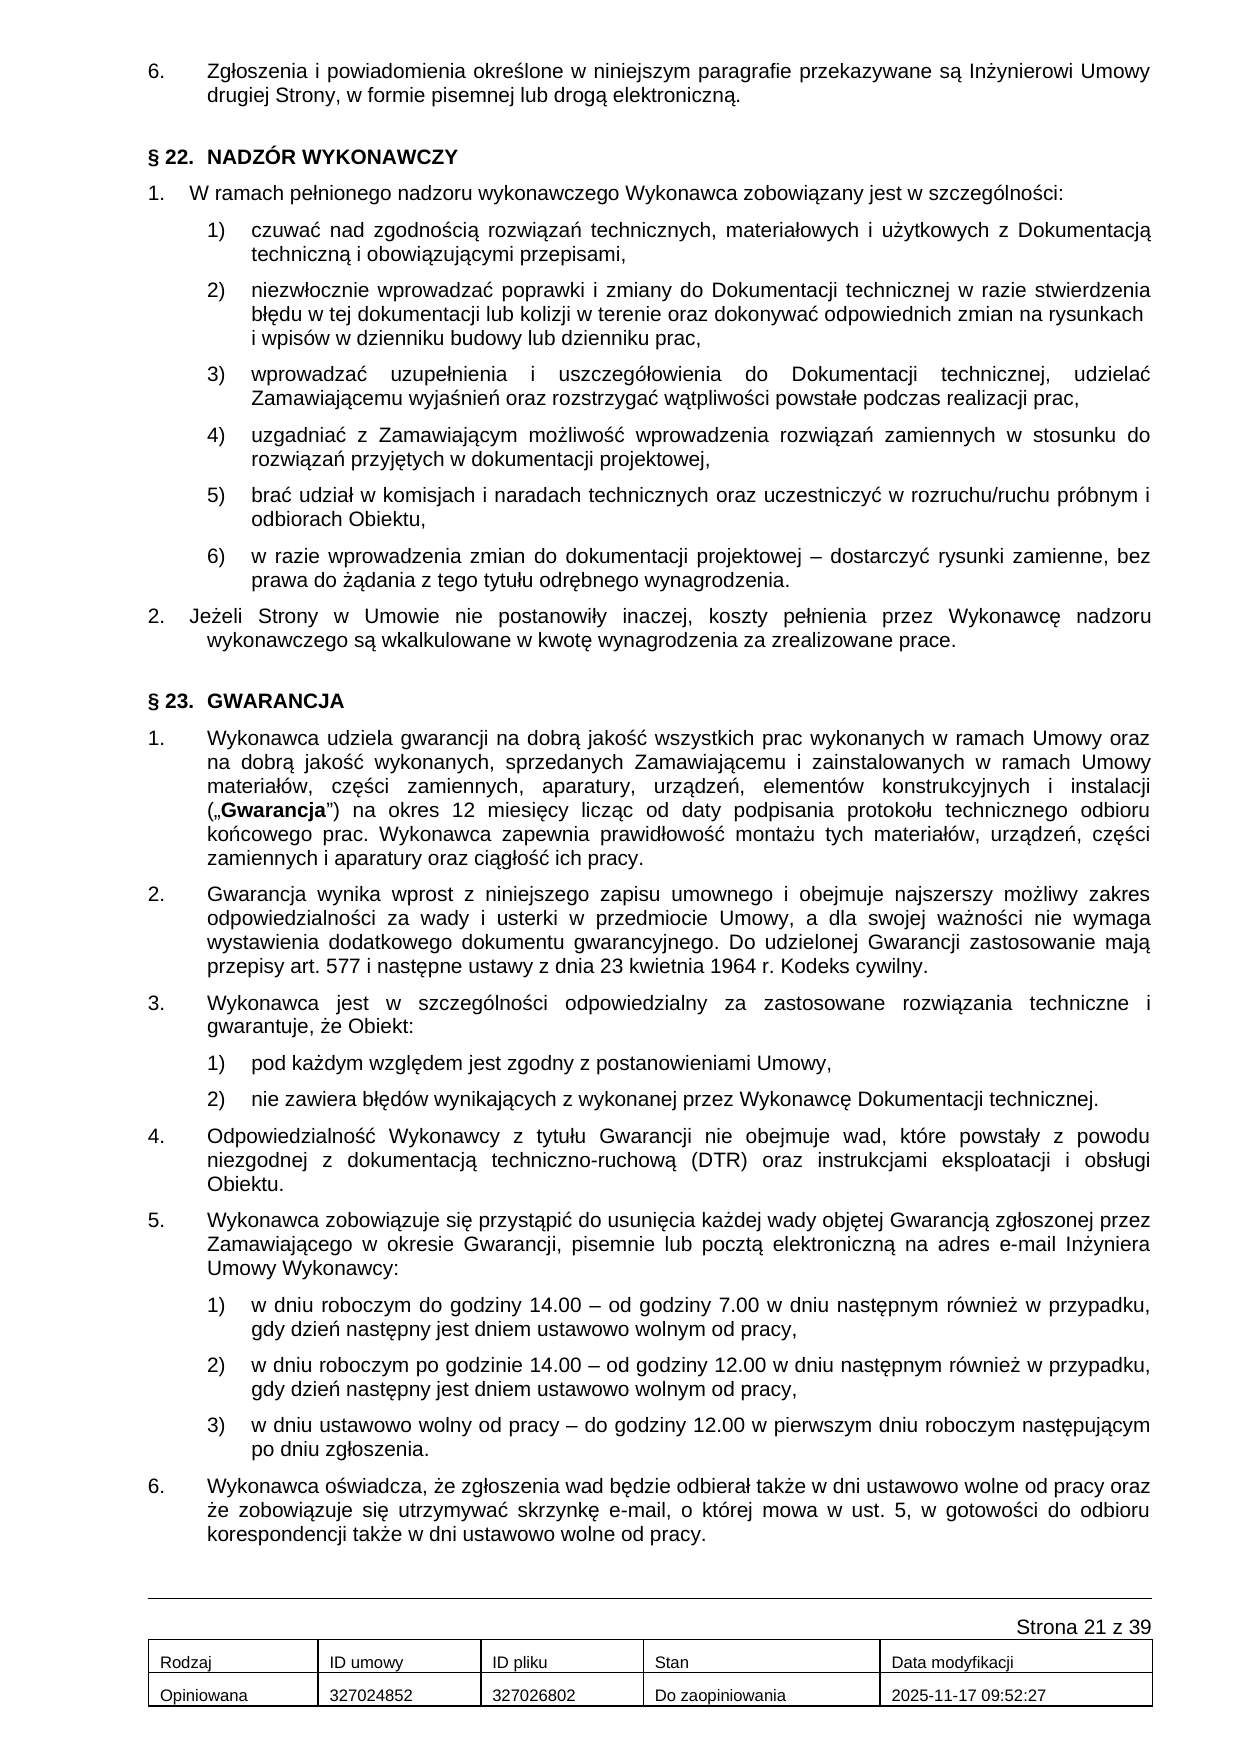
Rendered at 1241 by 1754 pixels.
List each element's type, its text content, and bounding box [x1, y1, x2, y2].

list Wykonawca oświadcza, że zgłoszenia wad będzie odbierał także w dni ustawowo wolne od pracy oraz że zobowiązuje się utrzymywać skrzynkę e-mail, o której mowa w ust. 5, w gotowości do odbioru korespondencji także w dni ustawowo wolne od pracy. [148, 1474, 1152, 1546]
list W ramach pełnionego nadzoru wykonawczego Wykonawca zobowiązany jest w szczególności: [148, 181, 1153, 205]
list Jeżeli Strony w Umowie nie postanowiły inaczej, koszty pełnienia przez Wykonawcę nadzoru wykonawczego są wkalkulowane w kwotę wynagrodzenia za zrealizowane prace. [148, 604, 1153, 652]
list niezwłocznie wprowadzać poprawki i zmiany do Dokumentacji technicznej w razie stwierdzenia błędu w tej dokumentacji lub kolizji w terenie oraz dokonywać odpowiednich zmian na rysunkach i wpisów w dzienniku budowy lub dzienniku prac, [207, 278, 1152, 350]
subtitle GWARANCJA [148, 689, 1152, 713]
list Wykonawca zobowiązuje się przystąpić do usunięcia każdej wady objętej Gwarancją zgłoszonej przez Zamawiającego w okresie Gwarancji, pisemnie lub pocztą elektroniczną na adres e-mail Inżyniera Umowy Wykonawcy: [148, 1208, 1152, 1280]
list pod każdym względem jest zgodny z postanowieniami Umowy, [207, 1051, 1152, 1075]
list Wykonawca udziela gwarancji na dobrą jakość wszystkich prac wykonanych w ramach Umowy oraz na dobrą jakość wykonanych, sprzedanych Zamawiającemu i zainstalowanych w ramach Umowy materiałów, części zamiennych, aparatury, urządzeń, elementów konstrukcyjnych i instalacji („Gwarancja”) na okres 12 miesięcy licząc od daty podpisania protokołu technicznego odbioru końcowego prac. Wykonawca zapewnia prawidłowość montażu tych materiałów, urządzeń, części zamiennych i aparatury oraz ciągłość ich pracy. [148, 726, 1152, 869]
list Odpowiedzialność Wykonawcy z tytułu Gwarancji nie obejmuje wad, które powstały z powodu niezgodnej z dokumentacją techniczno-ruchową (DTR) oraz instrukcjami eksploatacji i obsługi Obiektu. [148, 1124, 1152, 1196]
list uzgadniać z Zamawiającym możliwość wprowadzenia rozwiązań zamiennych w stosunku do rozwiązań przyjętych w dokumentacji projektowej, [207, 423, 1152, 471]
list Zgłoszenia i powiadomienia określone w niniejszym paragrafie przekazywane są Inżynierowi Umowy drugiej Strony, w formie pisemnej lub drogą elektroniczną. [148, 59, 1152, 107]
subtitle NADZÓR WYKONAWCZY [148, 144, 1152, 168]
list w razie wprowadzenia zmian do dokumentacji projektowej – dostarczyć rysunki zamienne, bez prawa do żądania z tego tytułu odrębnego wynagrodzenia. [207, 543, 1152, 591]
list w dniu roboczym do godziny 14.00 – od godziny 7.00 w dniu następnym również w przypadku, gdy dzień następny jest dniem ustawowo wolnym od pracy, [207, 1292, 1152, 1340]
list Wykonawca jest w szczególności odpowiedzialny za zastosowane rozwiązania techniczne i gwarantuje, że Obiekt: [148, 990, 1152, 1038]
list czuwać nad zgodnością rozwiązań technicznych, materiałowych i użytkowych z Dokumentacją techniczną i obowiązującymi przepisami, [207, 217, 1152, 265]
list wprowadzać uzupełnienia i uszczegółowienia do Dokumentacji technicznej, udzielać Zamawiającemu wyjaśnień oraz rozstrzygać wątpliwości powstałe podczas realizacji prac, [207, 362, 1152, 410]
list Gwarancja wynika wprost z niniejszego zapisu umownego i obejmuje najszerszy możliwy zakres odpowiedzialności za wady i usterki w przedmiocie Umowy, a dla swojej ważności nie wymaga wystawienia dodatkowego dokumentu gwarancyjnego. Do udzielonej Gwarancji zastosowanie mają przepisy art. 577 i następne ustawy z dnia 23 kwietnia 1964 r. Kodeks cywilny. [148, 882, 1152, 978]
list w dniu roboczym po godzinie 14.00 – od godziny 12.00 w dniu następnym również w przypadku, gdy dzień następny jest dniem ustawowo wolnym od pracy, [207, 1353, 1152, 1401]
list brać udział w komisjach i naradach technicznych oraz uczestniczyć w rozruchu/ruchu próbnym i odbiorach Obiektu, [207, 483, 1152, 531]
list w dniu ustawowo wolny od pracy – do godziny 12.00 w pierwszym dniu roboczym następującym po dniu zgłoszenia. [207, 1413, 1152, 1461]
list nie zawiera błędów wynikających z wykonanej przez Wykonawcę Dokumentacji technicznej. [207, 1087, 1152, 1111]
